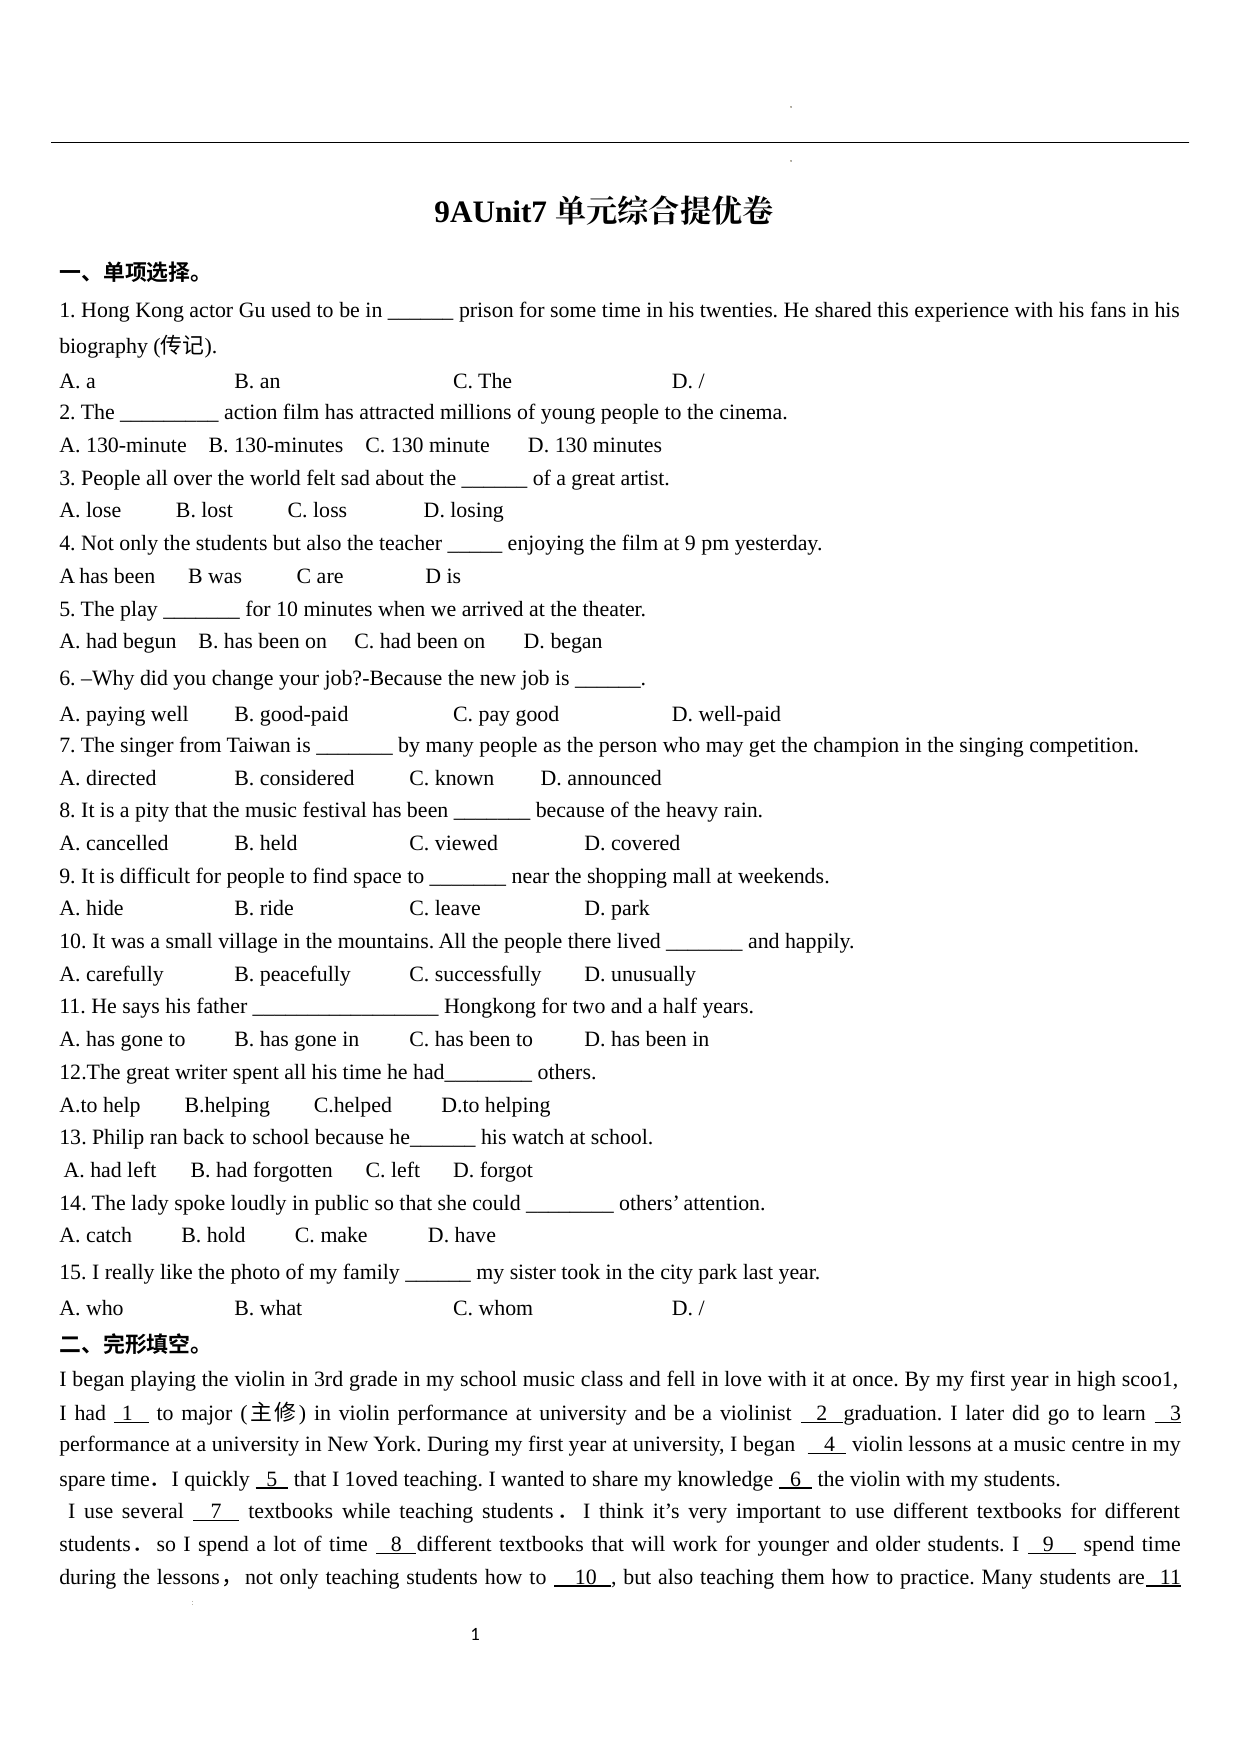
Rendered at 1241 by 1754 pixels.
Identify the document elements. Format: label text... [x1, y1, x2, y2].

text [59, 1493, 1181, 1591]
text 3. People all over the world felt sad about the ______ of a great artist. [59, 461, 1181, 494]
text A. lose B. lost C. loss D. losing [59, 494, 1181, 526]
text 13. Philip ran back to school because he______ his watch at school. [59, 1121, 1181, 1153]
text A. a B. an C. The D. / [59, 360, 1181, 396]
text 6. –Why did you change your job?-Because the new job is ______. [59, 657, 1181, 693]
list 9AUnit7 单元综合提优卷 [59, 178, 1181, 243]
text A. hide B. ride C. leave D. park [59, 892, 1181, 924]
text A.to help B.helping C.helped D.to helping [59, 1088, 1181, 1121]
text A. who B. what C. whom D. / [59, 1287, 1181, 1322]
list 二、完形填空。 [51, 1322, 1189, 1362]
text A. paying well B. good-paid C. pay good D. well-paid [59, 693, 1181, 728]
text 8. It is a pity that the music festival has been _______ because of the heavy rain. [59, 793, 1181, 826]
text A. directed B. considered C. known D. announced [59, 761, 1181, 793]
text 12.The great writer spent all his time he had________ others. [59, 1055, 1181, 1088]
text 10. It was a small village in the mountains. All the people there lived _______ and happily. [59, 924, 1181, 957]
text 14. The lady spoke loudly in public so that she could ________ others’ attention. [59, 1186, 1181, 1219]
text A. had begun B. has been on C. had been on D. began [59, 624, 1181, 657]
text 9. It is difficult for people to find space to _______ near the shopping mall at weekends. [59, 859, 1181, 892]
text A. had left B. had forgotten C. left D. forgot [59, 1153, 1181, 1186]
text A. has gone to B. has gone in C. has been to D. has been in [59, 1022, 1181, 1055]
list 一、单项选择。 [51, 250, 1189, 289]
text A has been B was C are D is [59, 559, 1181, 592]
text A. cancelled B. held C. viewed D. covered [59, 826, 1181, 859]
text 4. Not only the students but also the teacher _____ enjoying the film at 9 pm yesterday. [59, 526, 1181, 559]
text 5. The play _______ for 10 minutes when we arrived at the theater. [59, 592, 1181, 624]
text A. carefully B. peacefully C. successfully D. unusually [59, 957, 1181, 990]
text 7. The singer from Taiwan is _______ by many people as the person who may get the champion in the singing competition. [59, 728, 1181, 761]
text I began playing the violin in 3rd grade in my school music class and fell in love with it at once. By my first year in high scoo1, I had 1 to major (主修) in violin performance at university and be a violinist 2 graduation. I later did go to learn 3 performance at a university in New York. During my first year at university, I began 4 violin lessons at a music centre in my spare time．I quickly 5 that I 1oved teaching. I wanted to share my knowledge 6 the violin with my students. [59, 1362, 1181, 1493]
text 11. He says his father _________________ Hongkong for two and a half years. [59, 990, 1181, 1022]
text A. 130-minute B. 130-minutes C. 130 minute D. 130 minutes [59, 428, 1181, 461]
text A. catch B. hold C. make D. have [59, 1219, 1181, 1251]
text 15. I really like the photo of my family ______ my sister took in the city park last year. [59, 1251, 1181, 1287]
text 1. Hong Kong actor Gu used to be in ______ prison for some time in his twenties. He shared this experience with his fans in his biography (传记). [59, 289, 1181, 360]
text 2. The _________ action film has attracted millions of young people to the cinema. [59, 396, 1181, 428]
